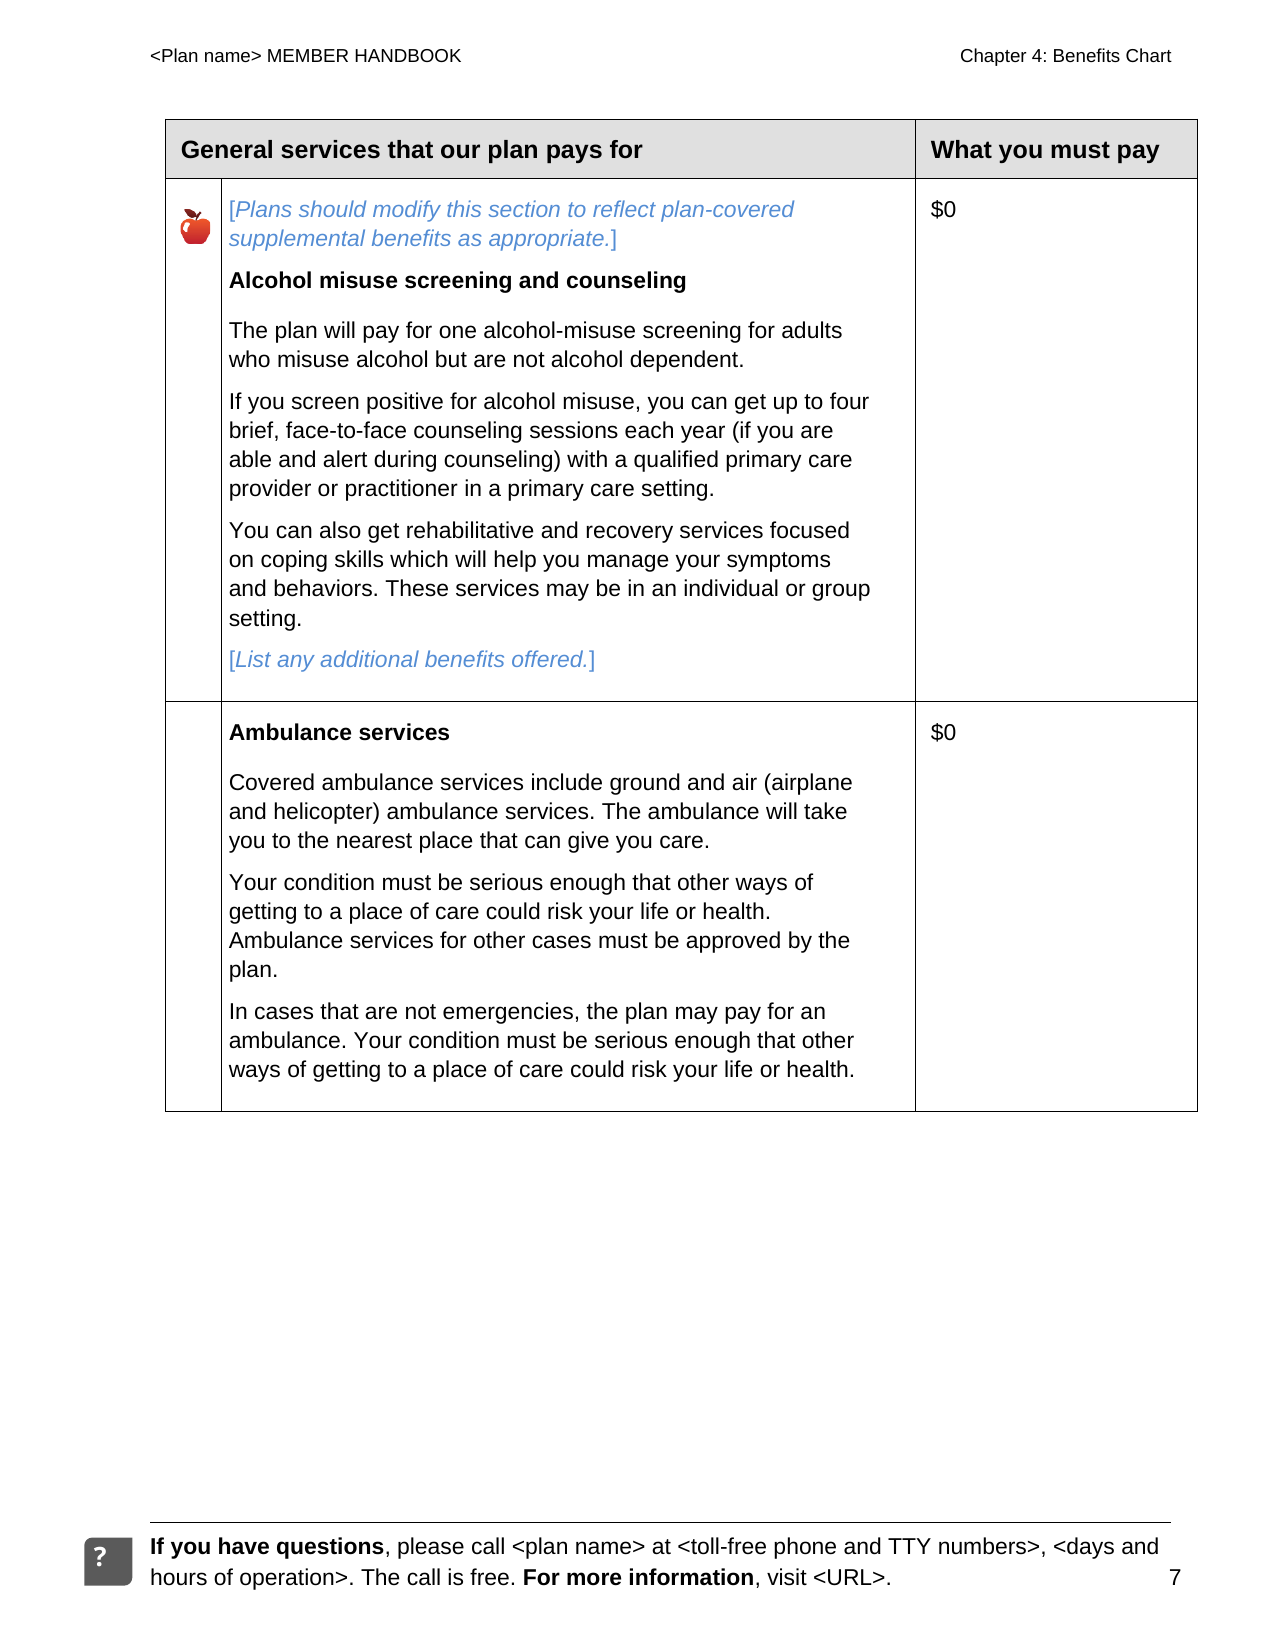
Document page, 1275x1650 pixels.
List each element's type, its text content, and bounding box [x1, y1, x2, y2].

table_header What you must pay [916, 120, 1197, 178]
picture [180, 209, 211, 244]
table_cell Ambulance services Covered ambulance services include ground and air (airplane and helicopter) ambulance services. The ambulance will take you to the nearest place that can give you care. Your condition must be serious enough that other ways of getting to a place of care could risk your life or health. Ambulance services for other cases must be approved by the plan. In cases that are not emergencies, the plan may pay for an ambulance. Your condition must be serious enough that other ways of getting to a place of care could risk your life or health. [222, 702, 915, 1111]
table_header General services that our plan pays for [166, 120, 915, 178]
table_cell [166, 702, 221, 1111]
table_cell [Plans should modify this section to reflect plan-covered supplemental benefits as appropriate.] Alcohol misuse screening and counseling The plan will pay for one alcohol-misuse screening for adults who misuse alcohol but are not alcohol dependent. If you screen positive for alcohol misuse, you can get up to four brief, face-to-face counseling sessions each year (if you are able and alert during counseling) with a qualified primary care provider or practitioner in a primary care setting. You can also get rehabilitative and recovery services focused on coping skills which will help you manage your symptoms and behaviors. These services may be in an individual or group setting. [List any additional benefits offered.] [222, 179, 915, 701]
table_cell $0 [916, 702, 1197, 1111]
table_cell [166, 179, 221, 701]
table_cell $0 [916, 179, 1197, 701]
